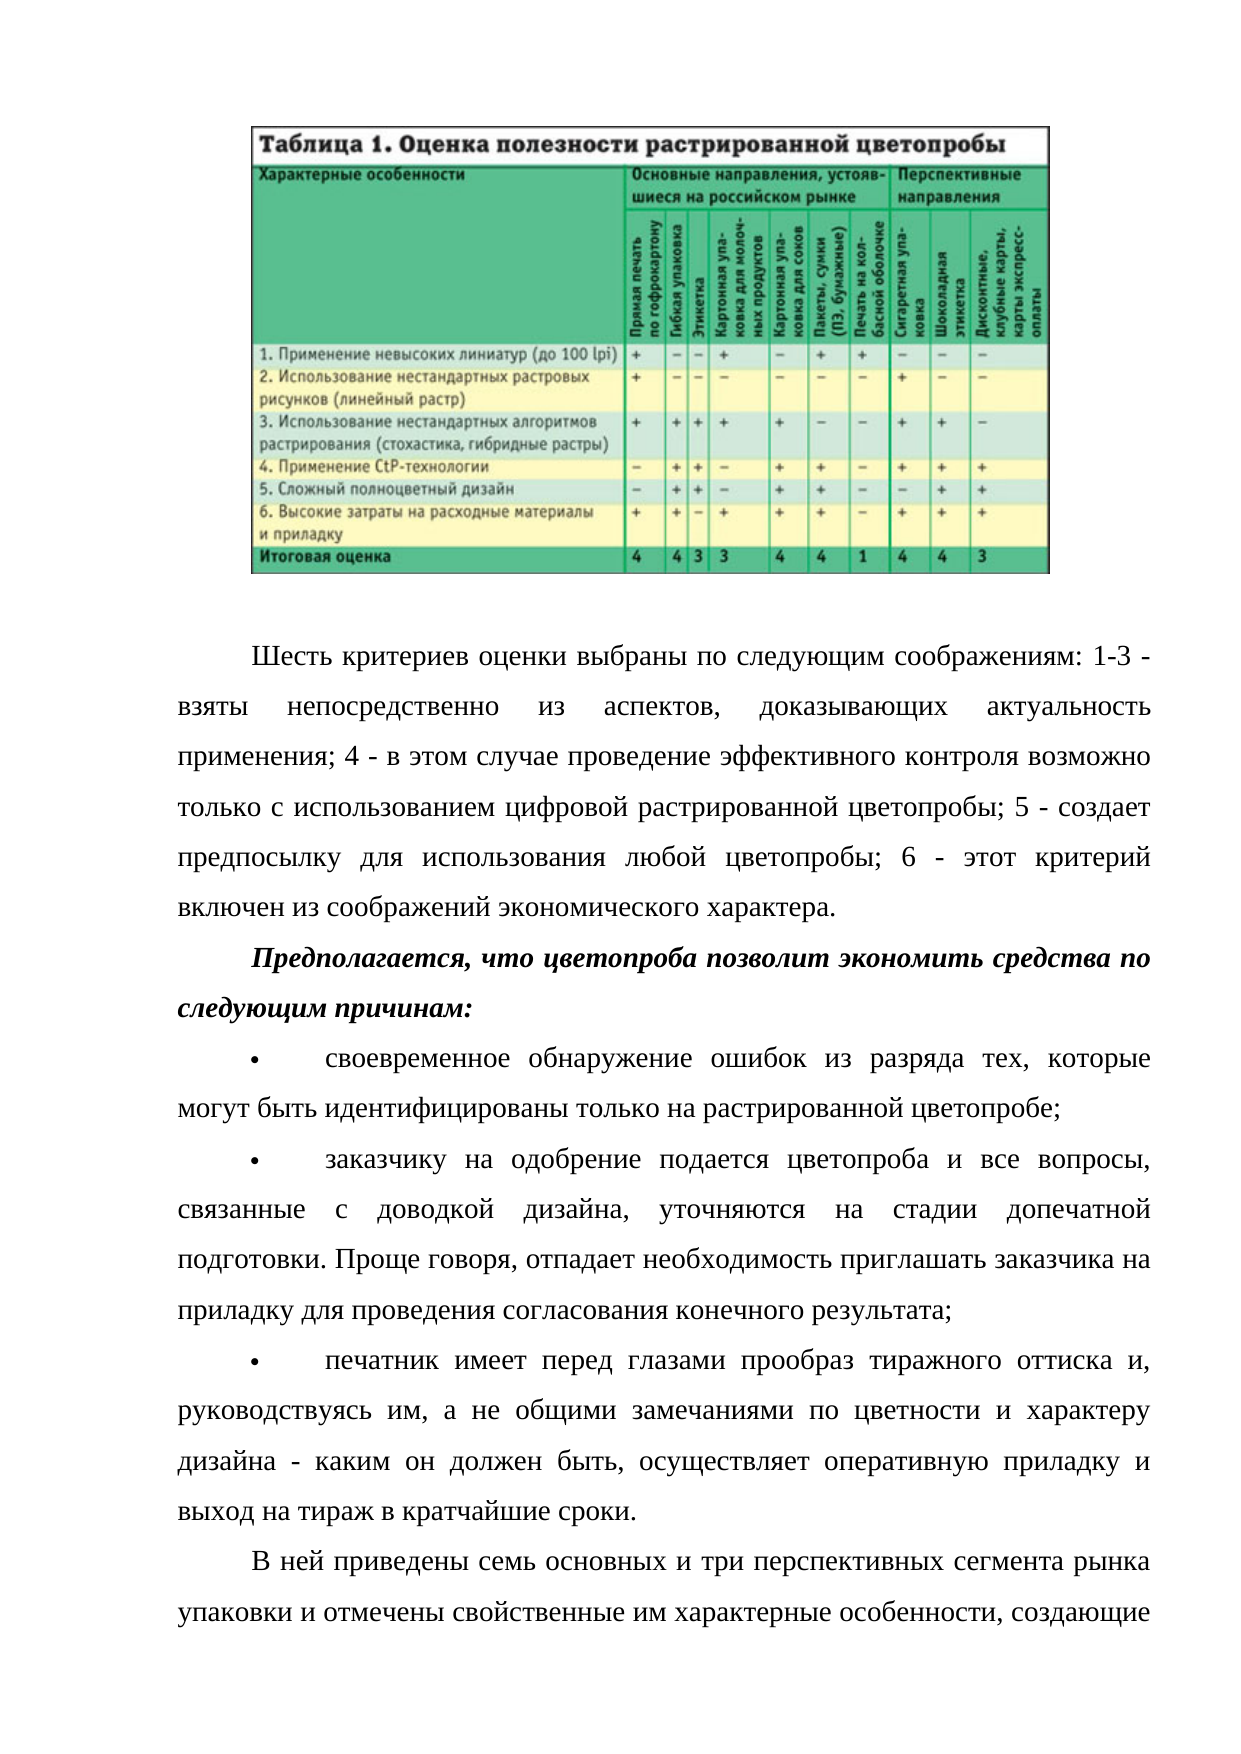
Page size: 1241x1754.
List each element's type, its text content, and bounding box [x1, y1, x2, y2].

list своевременное обнаружение ошибок из разряда тех, которые могут быть идентифицированы только на растрированной цветопробе; [177, 1040, 1152, 1124]
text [177, 1543, 1152, 1627]
text Предполагается, что цветопроба позволит экономить средства по следующим причинам: [177, 940, 1152, 1023]
picture [251, 126, 1050, 574]
list печатник имеет перед глазами прообраз тиражного оттиска и, руководствуясь им, а не общими замечаниями по цветности и характеру дизайна - каким он должен быть, осуществляет оперативную приладку и выход на тираж в кратчайшие сроки. [177, 1342, 1152, 1527]
list заказчику на одобрение подается цветопроба и все вопросы, связанные с доводкой дизайна, уточняются на стадии допечатной подготовки. Проще говоря, отпадает необходимость приглашать заказчика на приладку для проведения согласования конечного результата; [177, 1141, 1152, 1325]
text Шесть критериев оценки выбраны по следующим соображениям: 1-3 - взяты непосредственно из аспектов, доказывающих актуальность применения; 4 - в этом случае проведение эффективного контроля возможно только с использованием цифровой растрированной цветопробы; 5 - создает предпосылку для использования любой цветопробы; 6 - этот критерий включен из соображений экономического характера. [177, 638, 1152, 923]
